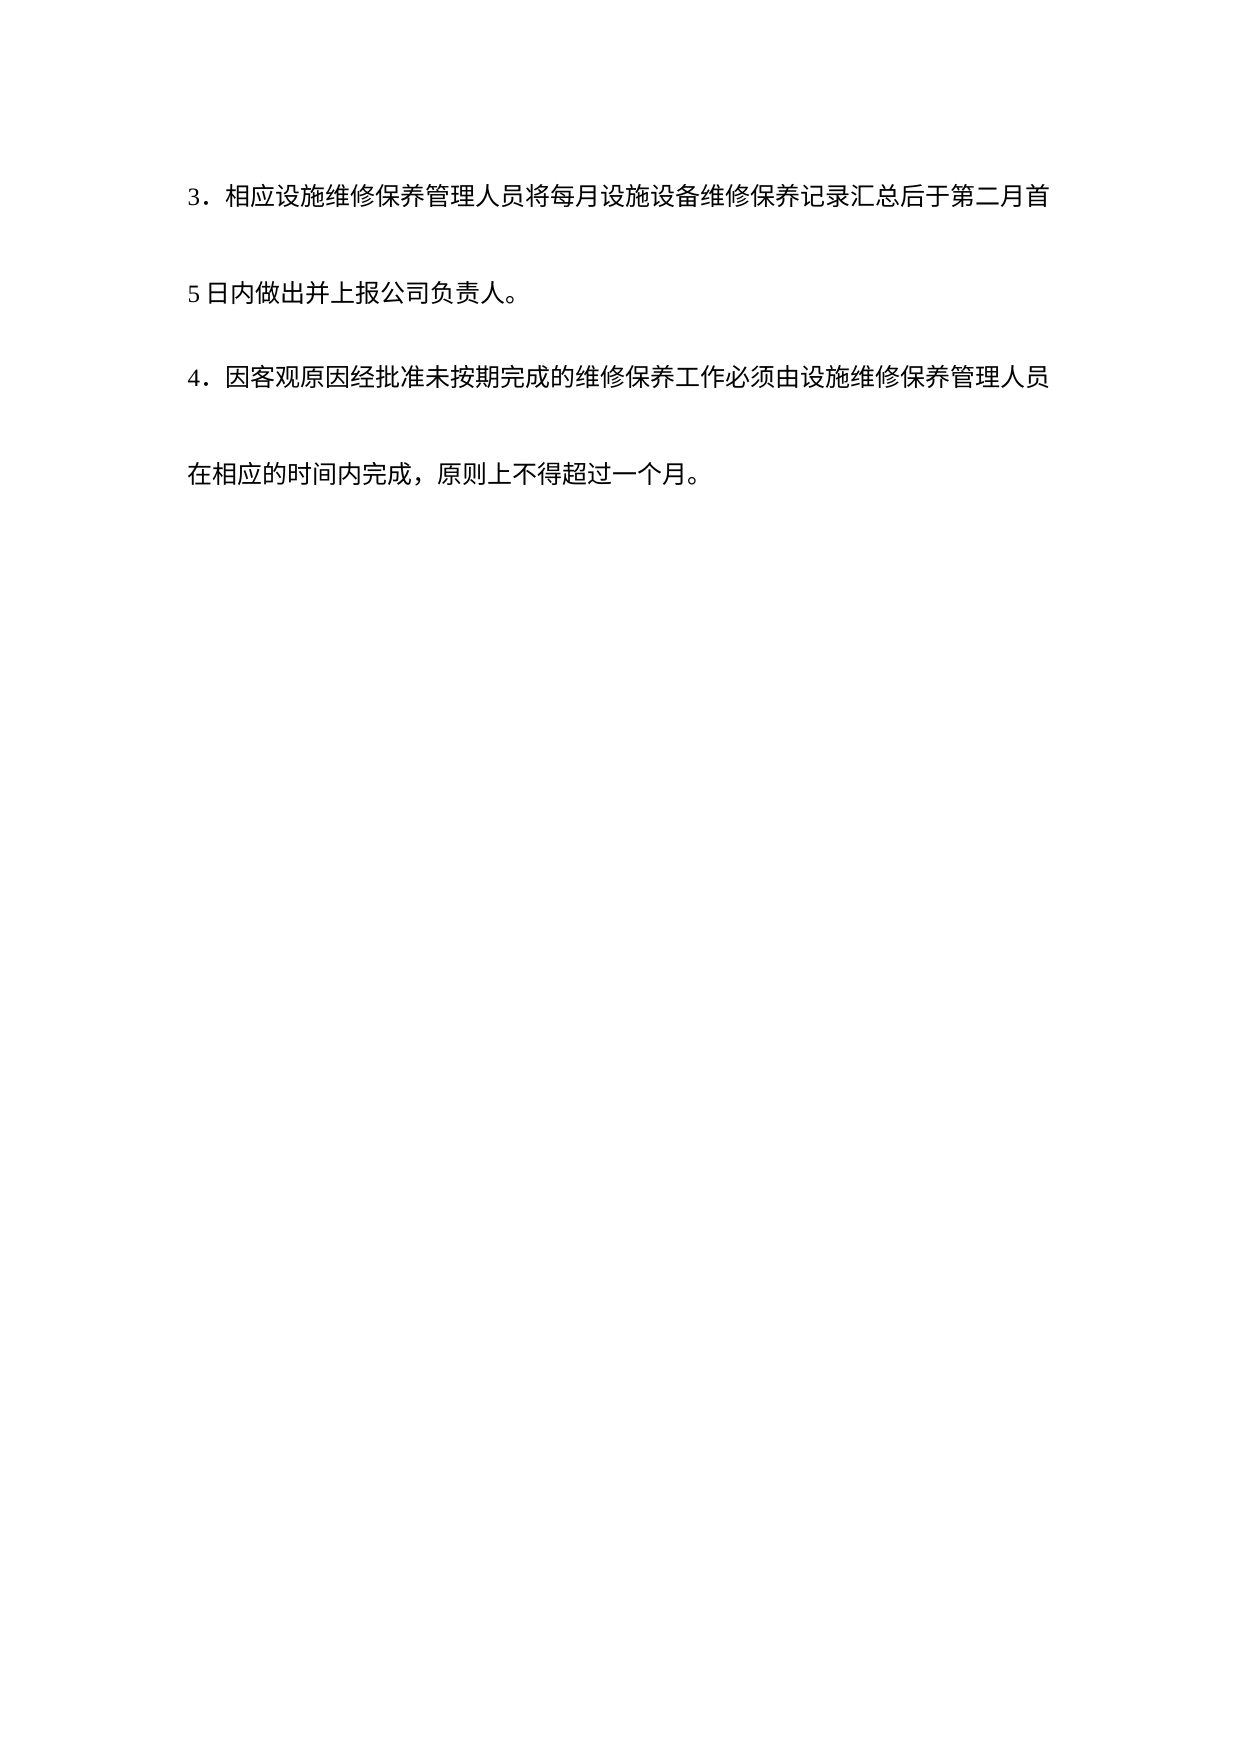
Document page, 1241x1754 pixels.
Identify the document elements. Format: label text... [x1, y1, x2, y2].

text 4．因客观原因经批准未按期完成的维修保养工作必须由设施维修保养管理人员在相应的时间内完成，原则上不得超过一个月。 [187, 343, 1053, 505]
text 3．相应设施维修保养管理人员将每月设施设备维修保养记录汇总后于第二月首5日内做出并上报公司负责人。 [187, 162, 1053, 324]
